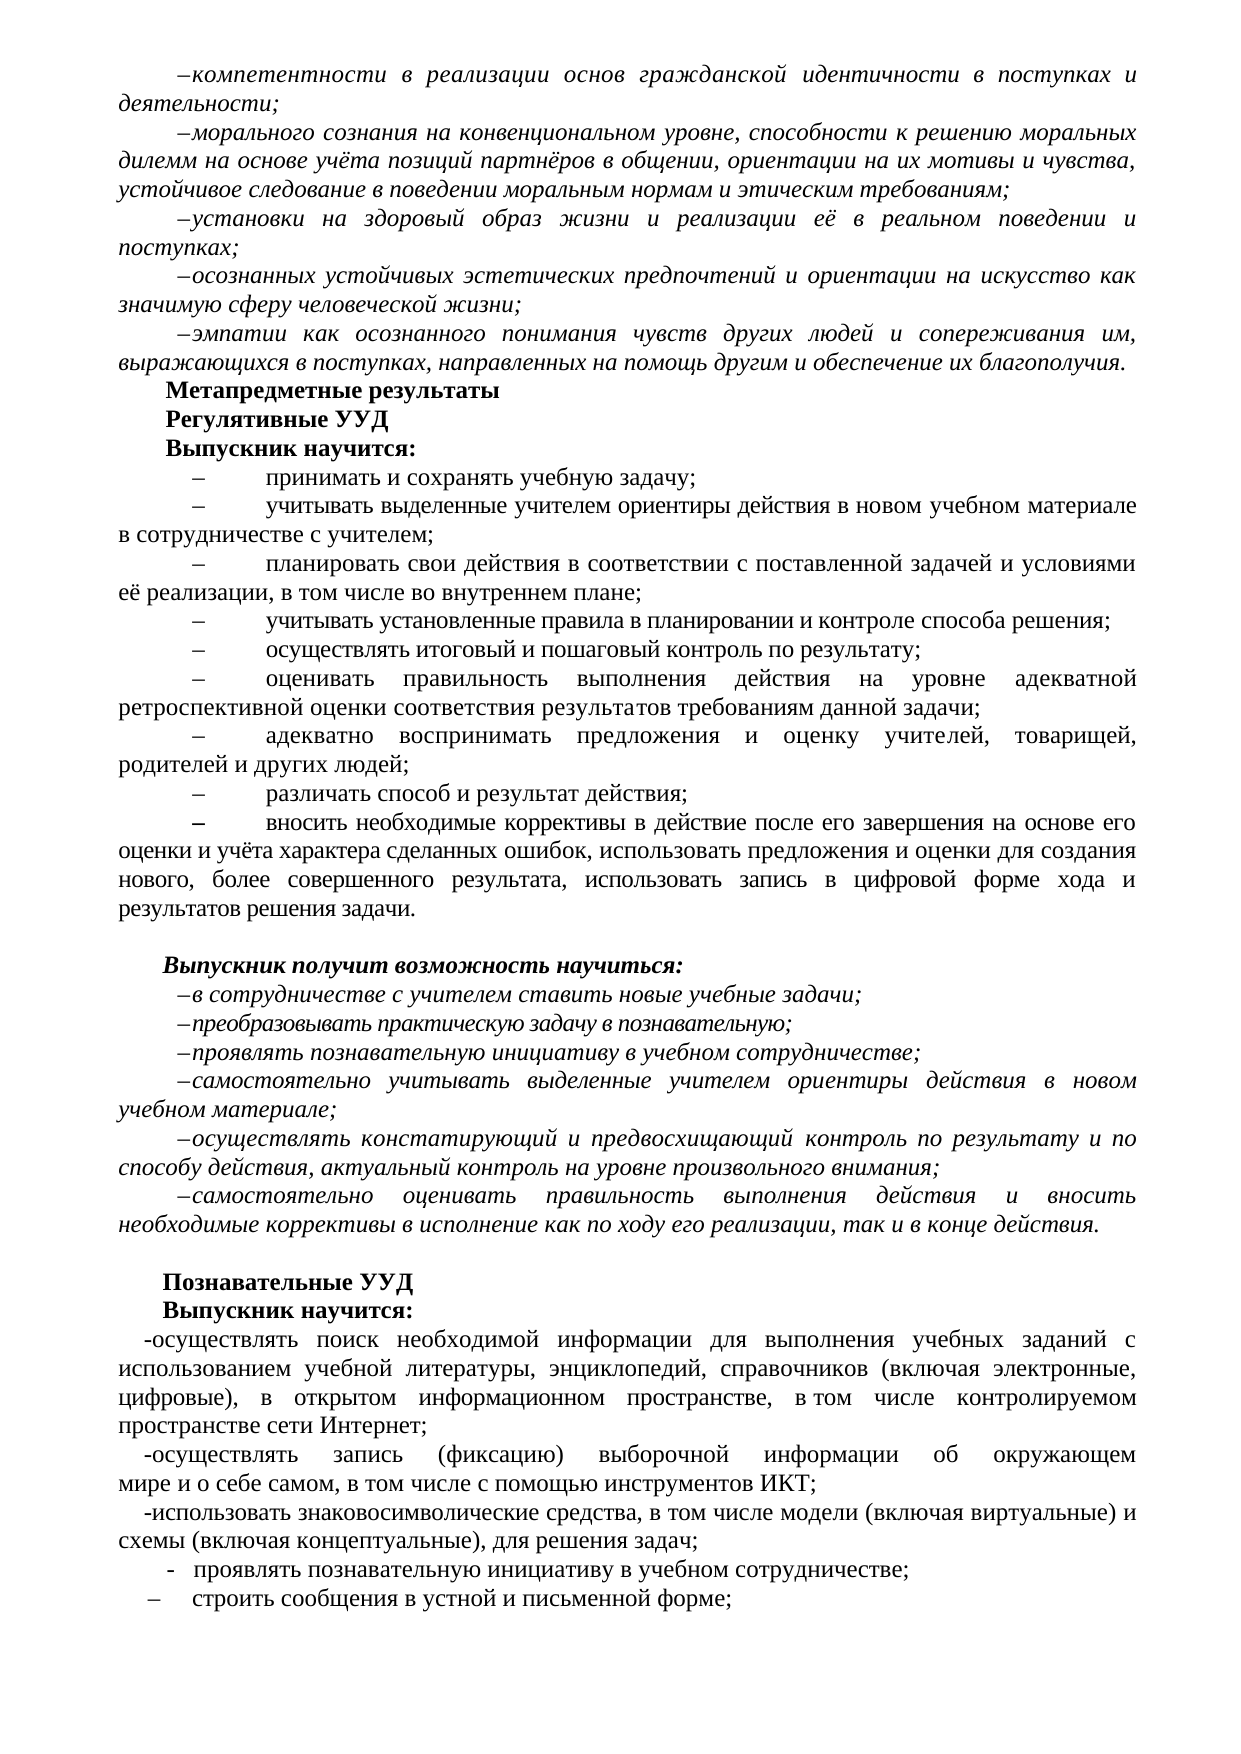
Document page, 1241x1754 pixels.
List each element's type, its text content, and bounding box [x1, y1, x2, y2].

list адекватно воспринимать предложения и оценку учителей, товарищей, родителей и других людей; [118, 720, 1137, 778]
text Познавательные УУД [118, 1267, 1137, 1295]
list оценивать правильность выполнения действия на уровне адекватной ретроспективной оценки соответствия результатов требованиям данной задачи; [118, 663, 1137, 720]
text -использовать знаково­символические средства, в том числе модели (включая виртуальные) и схемы (включая концептуальные), для решения задач; [118, 1497, 1137, 1554]
list учитывать установленные правила в планировании и контроле способа решения; [118, 605, 1137, 634]
text Метапредметные результаты [118, 375, 1137, 404]
list учитывать выделенные учителем ориентиры действия в новом учебном материале в сотрудничестве с учителем; [118, 490, 1137, 548]
list в сотрудничестве с учителем ставить новые учебные задачи; [118, 979, 1137, 1008]
list планировать свои действия в соответствии с поставленной задачей и условиями её реализации, в том числе во внутреннем плане; [118, 548, 1137, 605]
list компетентности в реализации основ гражданской идентичности в поступках и деятельности; [118, 59, 1137, 117]
list различать способ и результат действия; [118, 778, 1137, 807]
list осуществлять итоговый и пошаговый контроль по результату; [118, 634, 1137, 663]
text Выпускник получит возможность научиться: [118, 950, 1137, 979]
list самостоятельно учитывать выделенные учителем ориентиры действия в новом учебном материале; [118, 1065, 1137, 1123]
list морального сознания на конвенциональном уровне, способности к решению моральных дилемм на основе учёта позиций партнёров в общении, ориентации на их мотивы и чувства, устойчивое следование в поведении моральным нормам и этическим требованиям; [118, 117, 1137, 203]
list строить сообщения в устной и письменной форме; [118, 1583, 1137, 1612]
text Выпускник научится: [118, 1295, 1137, 1324]
list принимать и сохранять учебную задачу; [118, 462, 1137, 490]
list осознанных устойчивых эстетических предпочтений и ориентации на искусство как значимую сферу человеческой жизни; [118, 260, 1137, 318]
list вносить необходимые коррективы в действие после его завершения на основе его оценки и учёта характера сделанных ошибок, использовать предложения и оценки для создания нового, более совершенного результата, использовать запись в цифровой форме хода и результатов решения задачи. [118, 807, 1137, 922]
text - проявлять познавательную инициативу в учебном сотрудничестве; [148, 1554, 1137, 1583]
text Выпускник научится: [118, 433, 1137, 462]
text -осуществлять запись (фиксацию) выборочной информации об окружающем мире и о себе самом, в том числе с помощью инструментов ИКТ; [118, 1439, 1137, 1497]
list осуществлять констатирующий и предвосхищающий контроль по результату и по способу действия, актуальный контроль на уровне произвольного внимания; [118, 1123, 1137, 1180]
list преобразовывать практическую задачу в познавательную; [118, 1008, 1137, 1037]
list проявлять познавательную инициативу в учебном сотрудничестве; [118, 1037, 1137, 1065]
list эмпатии как осознанного понимания чувств других людей и сопереживания им, выражающихся в поступках, направленных на помощь другим и обеспечение их благополучия. [118, 318, 1137, 375]
list установки на здоровый образ жизни и реализации её в реальном поведении и поступках; [118, 203, 1137, 260]
text Регулятивные УУД [118, 404, 1137, 433]
list самостоятельно оценивать правильность выполнения действия и вносить необходимые коррективы в исполнение как по ходу его реализации, так и в конце действия. [118, 1180, 1137, 1238]
text -осуществлять поиск необходимой информации для выполнения учебных заданий с использованием учебной литературы, энциклопедий, справочников (включая электронные, цифровые), в открытом информационном пространстве, в том числе контролируемом пространстве сети Интернет; [118, 1324, 1137, 1439]
